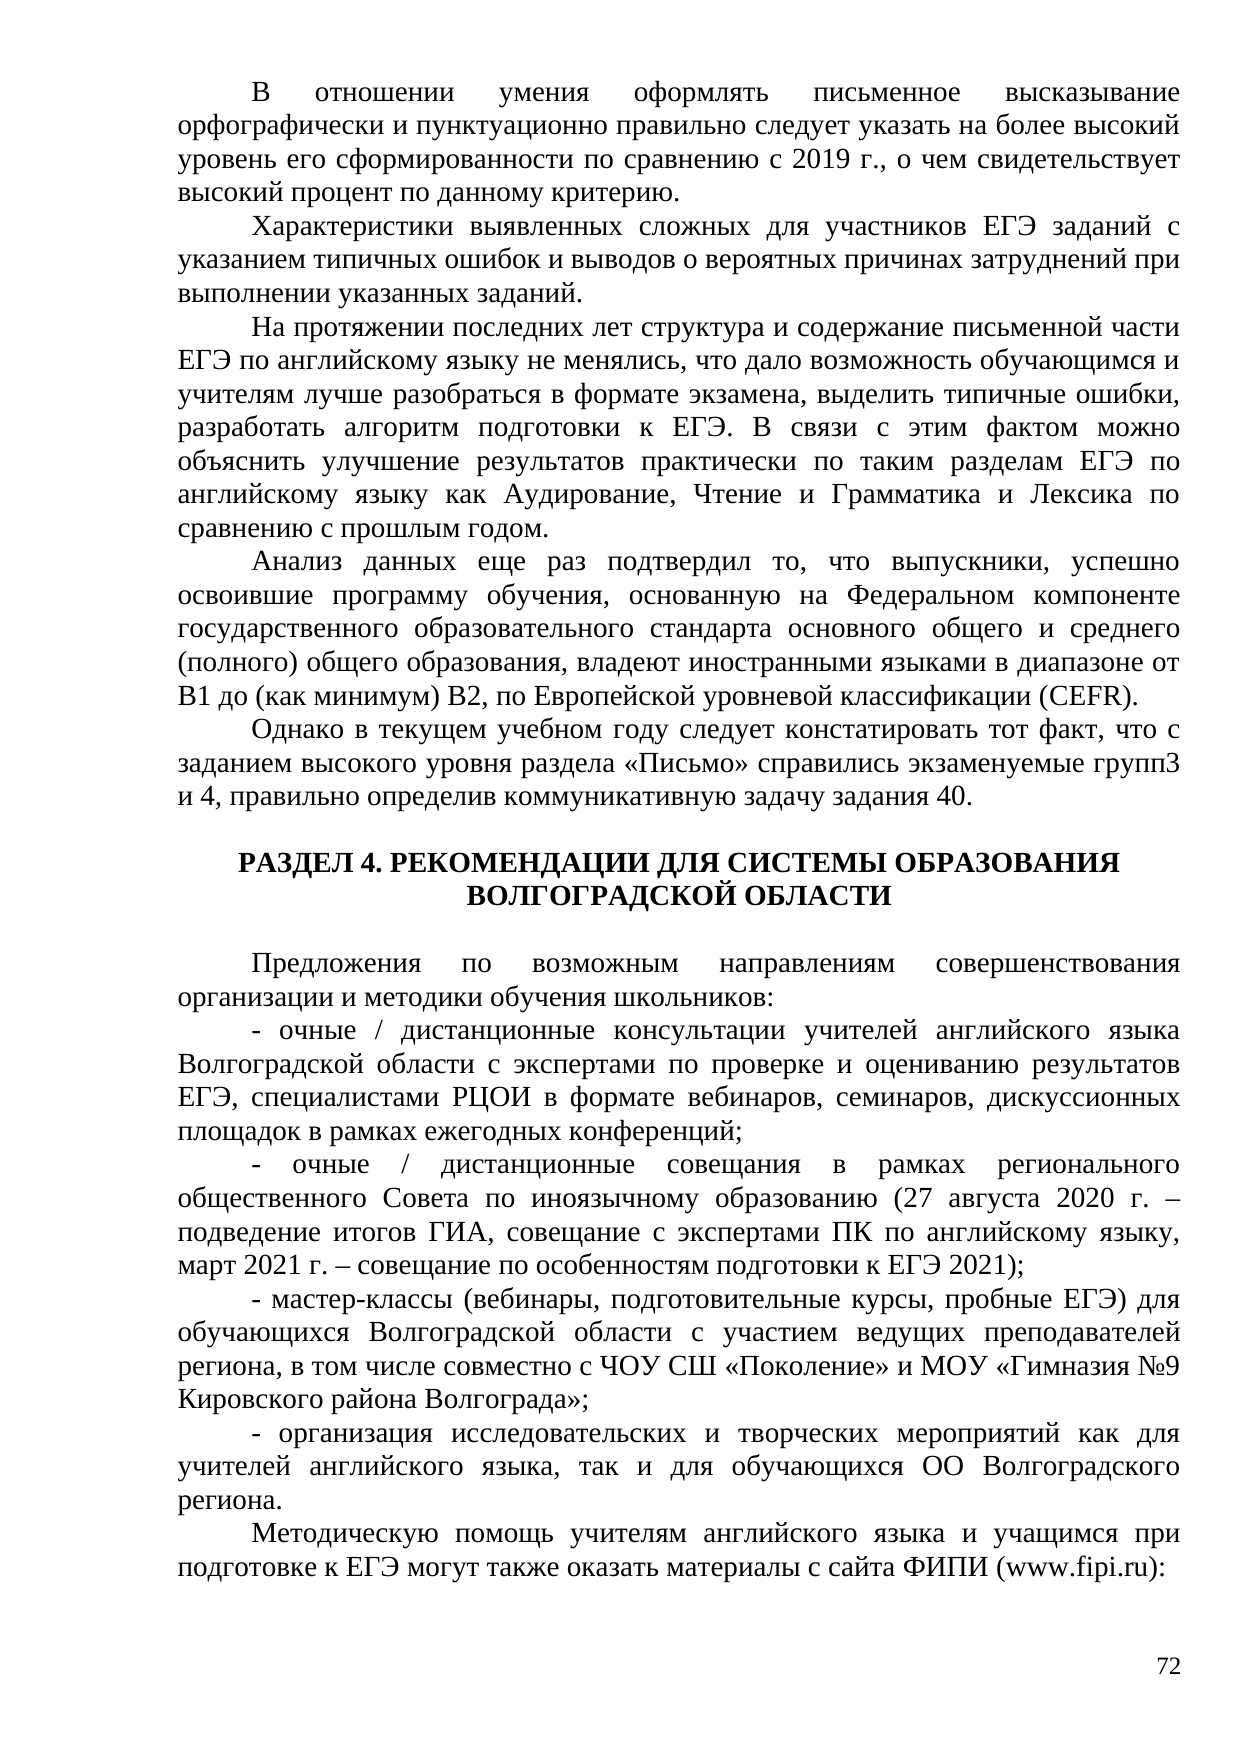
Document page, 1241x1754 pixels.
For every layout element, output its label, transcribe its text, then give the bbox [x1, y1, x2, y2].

text - очные / дистанционные совещания в рамках регионального общественного Совета по иноязычному образованию (27 августа 2020 г. – подведение итогов ГИА, совещание с экспертами ПК по английскому языку, март 2021 г. – совещание по особенностям подготовки к ЕГЭ 2021); [177, 1147, 1181, 1281]
text - очные / дистанционные консультации учителей английского языка Волгоградской области с экспертами по проверке и оцениванию результатов ЕГЭ, специалистами РЦОИ в формате вебинаров, семинаров, дискуссионных площадок в рамках ежегодных конференций; [177, 1012, 1181, 1147]
text - организация исследовательских и творческих мероприятий как для учителей английского языка, так и для обучающихся ОО Волгоградского региона. [177, 1415, 1181, 1516]
text Предложения по возможным направлениям совершенствования организации и методики обучения школьников: [177, 945, 1181, 1012]
text Однако в текущем учебном году следует констатировать тот факт, что с заданием высокого уровня раздела «Письмо» справились экзаменуемые групп3 и 4, правильно определив коммуникативную задачу задания 40. [177, 711, 1181, 812]
text В отношении умения оформлять письменное высказывание орфографически и пунктуационно правильно следует указать на более высокий уровень его сформированности по сравнению с 2019 г., о чем свидетельствует высокий процент по данному критерию. [177, 74, 1181, 208]
text - мастер-классы (вебинары, подготовительные курсы, пробные ЕГЭ) для обучающихся Волгоградской области с участием ведущих преподавателей региона, в том числе совместно с ЧОУ СШ «Поколение» и МОУ «Гимназия №9 Кировского района Волгограда»; [177, 1281, 1181, 1415]
list РАЗДЕЛ 4. РЕКОМЕНДАЦИИ ДЛЯ СИСТЕМЫ ОБРАЗОВАНИЯ ВОЛГОГРАДСКОЙ ОБЛАСТИ [177, 845, 1181, 912]
text Характеристики выявленных сложных для участников ЕГЭ заданий с указанием типичных ошибок и выводов о вероятных причинах затруднений при выполнении указанных заданий. [177, 208, 1181, 309]
text На протяжении последних лет структура и содержание письменной части ЕГЭ по английскому языку не менялись, что дало возможность обучающимся и учителям лучше разобраться в формате экзамена, выделить типичные ошибки, разработать алгоритм подготовки к ЕГЭ. В связи с этим фактом можно объяснить улучшение результатов практически по таким разделам ЕГЭ по английскому языку как Аудирование, Чтение и Грамматика и Лексика по сравнению с прошлым годом. [177, 309, 1181, 543]
text Методическую помощь учителям английского языка и учащимся при подготовке к ЕГЭ могут также оказать материалы с сайта ФИПИ (www.fipi.ru): [177, 1516, 1181, 1583]
text Анализ данных еще раз подтвердил то, что выпускники, успешно освоившие программу обучения, основанную на Федеральном компоненте государственного образовательного стандарта основного общего и среднего (полного) общего образования, владеют иностранными языками в диапазоне от В1 до (как минимум) В2, по Европейской уровневой классификации (CEFR). [177, 543, 1181, 711]
